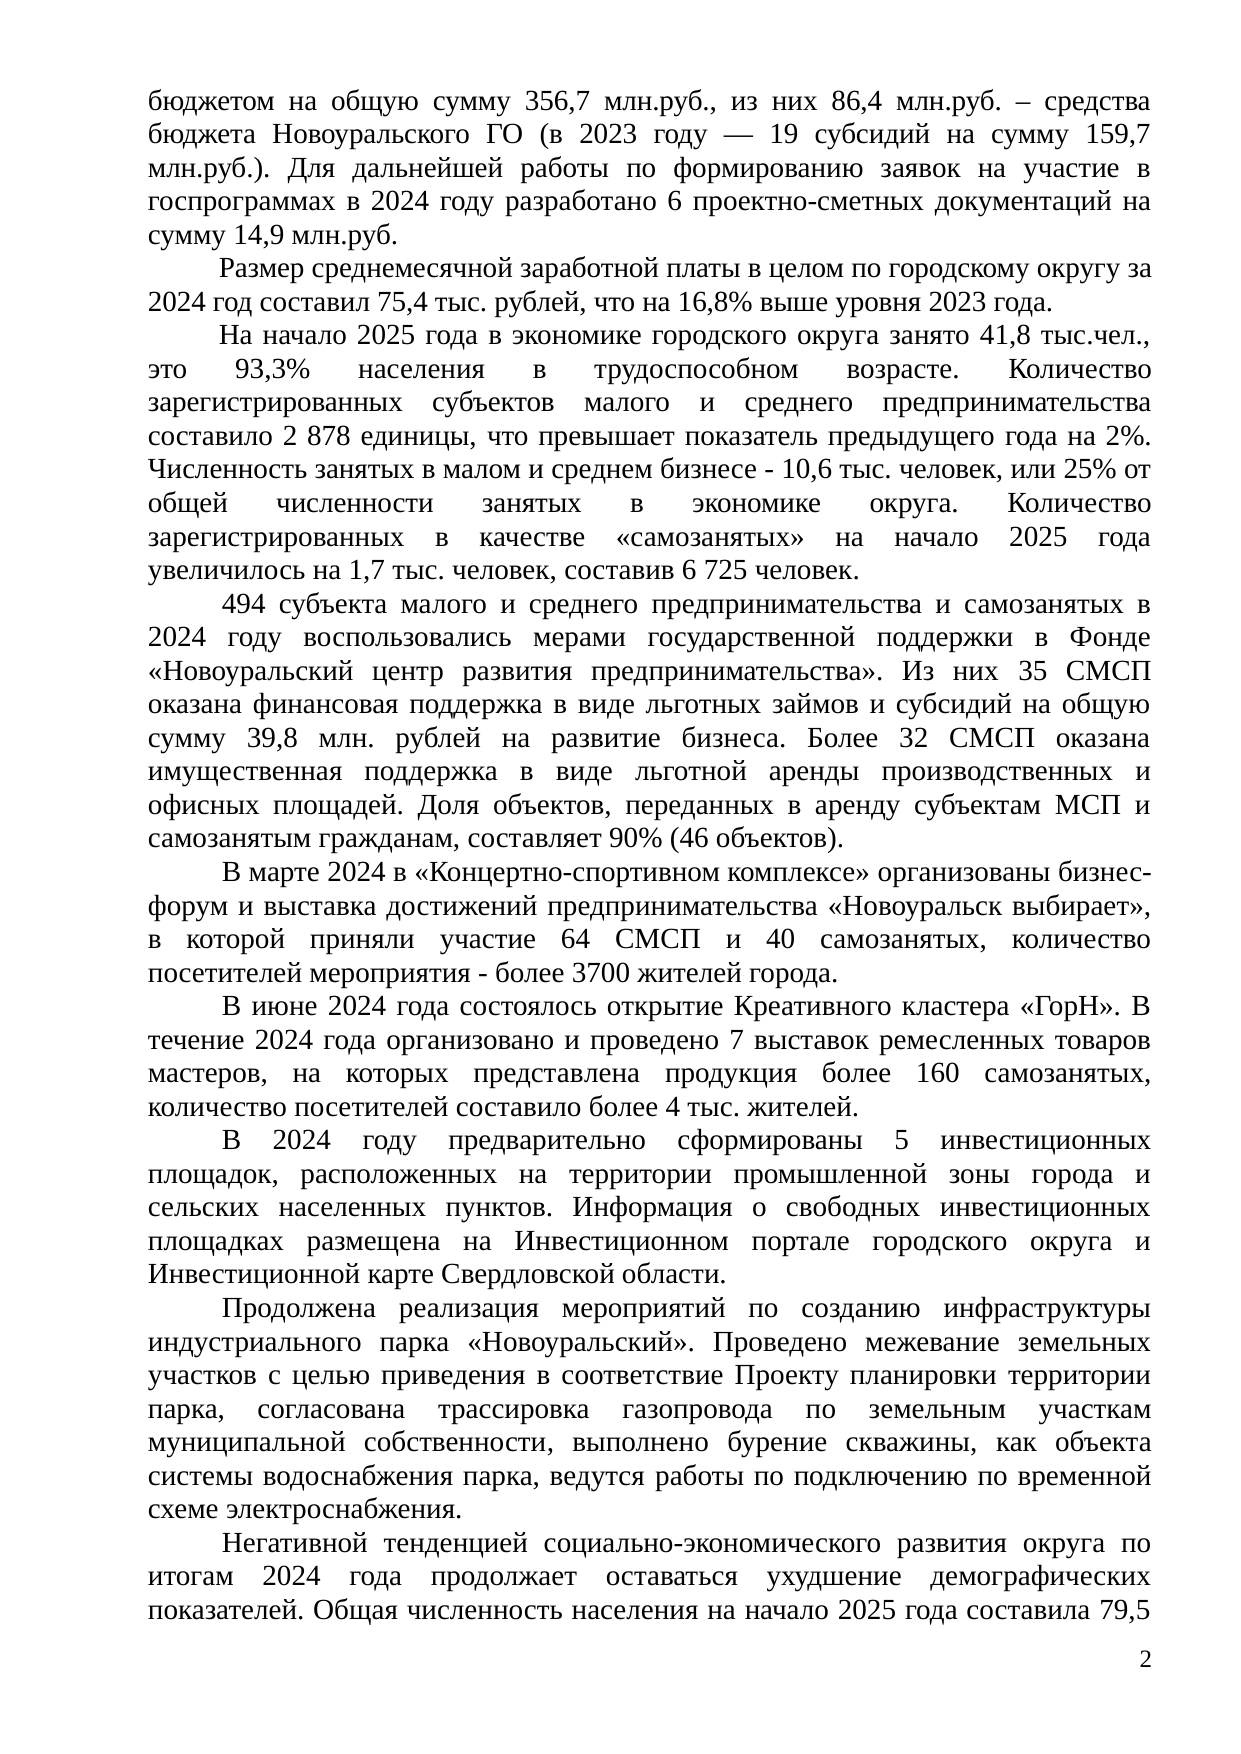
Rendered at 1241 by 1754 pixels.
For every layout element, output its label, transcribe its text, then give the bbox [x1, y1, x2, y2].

text На начало 2025 года в экономике городского округа занято 41,8 тыс.чел., это 93,3% населения в трудоспособном возрасте. Количество зарегистрированных субъектов малого и среднего предпринимательства составило 2 878 единицы, что превышает показатель предыдущего года на 2%. Численность занятых в малом и среднем бизнесе - 10,6 тыс. человек, или 25% от общей численности занятых в экономике округа. Количество зарегистрированных в качестве «самозанятых» на начало 2025 года увеличилось на 1,7 тыс. человек, составив 6 725 человек. [148, 317, 1152, 586]
text 494 субъекта малого и среднего предпринимательства и самозанятых в 2024 году воспользовались мерами государственной поддержки в Фонде «Новоуральский центр развития предпринимательства». Из них 35 СМСП оказана финансовая поддержка в виде льготных займов и субсидий на общую сумму 39,8 млн. рублей на развитие бизнеса. Более 32 СМСП оказана имущественная поддержка в виде льготной аренды производственных и офисных площадей. Доля объектов, переданных в аренду субъектам МСП и самозанятым гражданам, составляет 90% (46 объектов). [148, 586, 1152, 854]
text В июне 2024 года состоялось открытие Креативного кластера «ГорН». В течение 2024 года организовано и проведено 7 выставок ремесленных товаров мастеров, на которых представлена продукция более 160 самозанятых, количество посетителей составило более 4 тыс. жителей. [148, 988, 1152, 1122]
text В 2024 году предварительно сформированы 5 инвестиционных площадок, расположенных на территории промышленной зоны города и сельских населенных пунктов. Информация о свободных инвестиционных площадках размещена на Инвестиционном портале городского округа и Инвестиционной карте Свердловской области. [148, 1122, 1152, 1290]
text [148, 1525, 1152, 1626]
text В марте 2024 в «Концертно-спортивном комплексе» организованы бизнес-форум и выставка достижений предпринимательства «Новоуральск выбирает», в которой приняли участие 64 СМСП и 40 самозанятых, количество посетителей мероприятия - более 3700 жителей города. [148, 854, 1152, 988]
text Продолжена реализация мероприятий по созданию инфраструктуры индустриального парка «Новоуральский». Проведено межевание земельных участков с целью приведения в соответствие Проекту планировки территории парка, согласована трассировка газопровода по земельным участкам муниципальной собственности, выполнено бурение скважины, как объекта системы водоснабжения парка, ведутся работы по подключению по временной схеме электроснабжения. [148, 1290, 1152, 1525]
text Размер среднемесячной заработной платы в целом по городскому округу за 2024 год составил 75,4 тыс. рублей, что на 16,8% выше уровня 2023 года. [148, 250, 1152, 317]
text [148, 83, 1152, 250]
